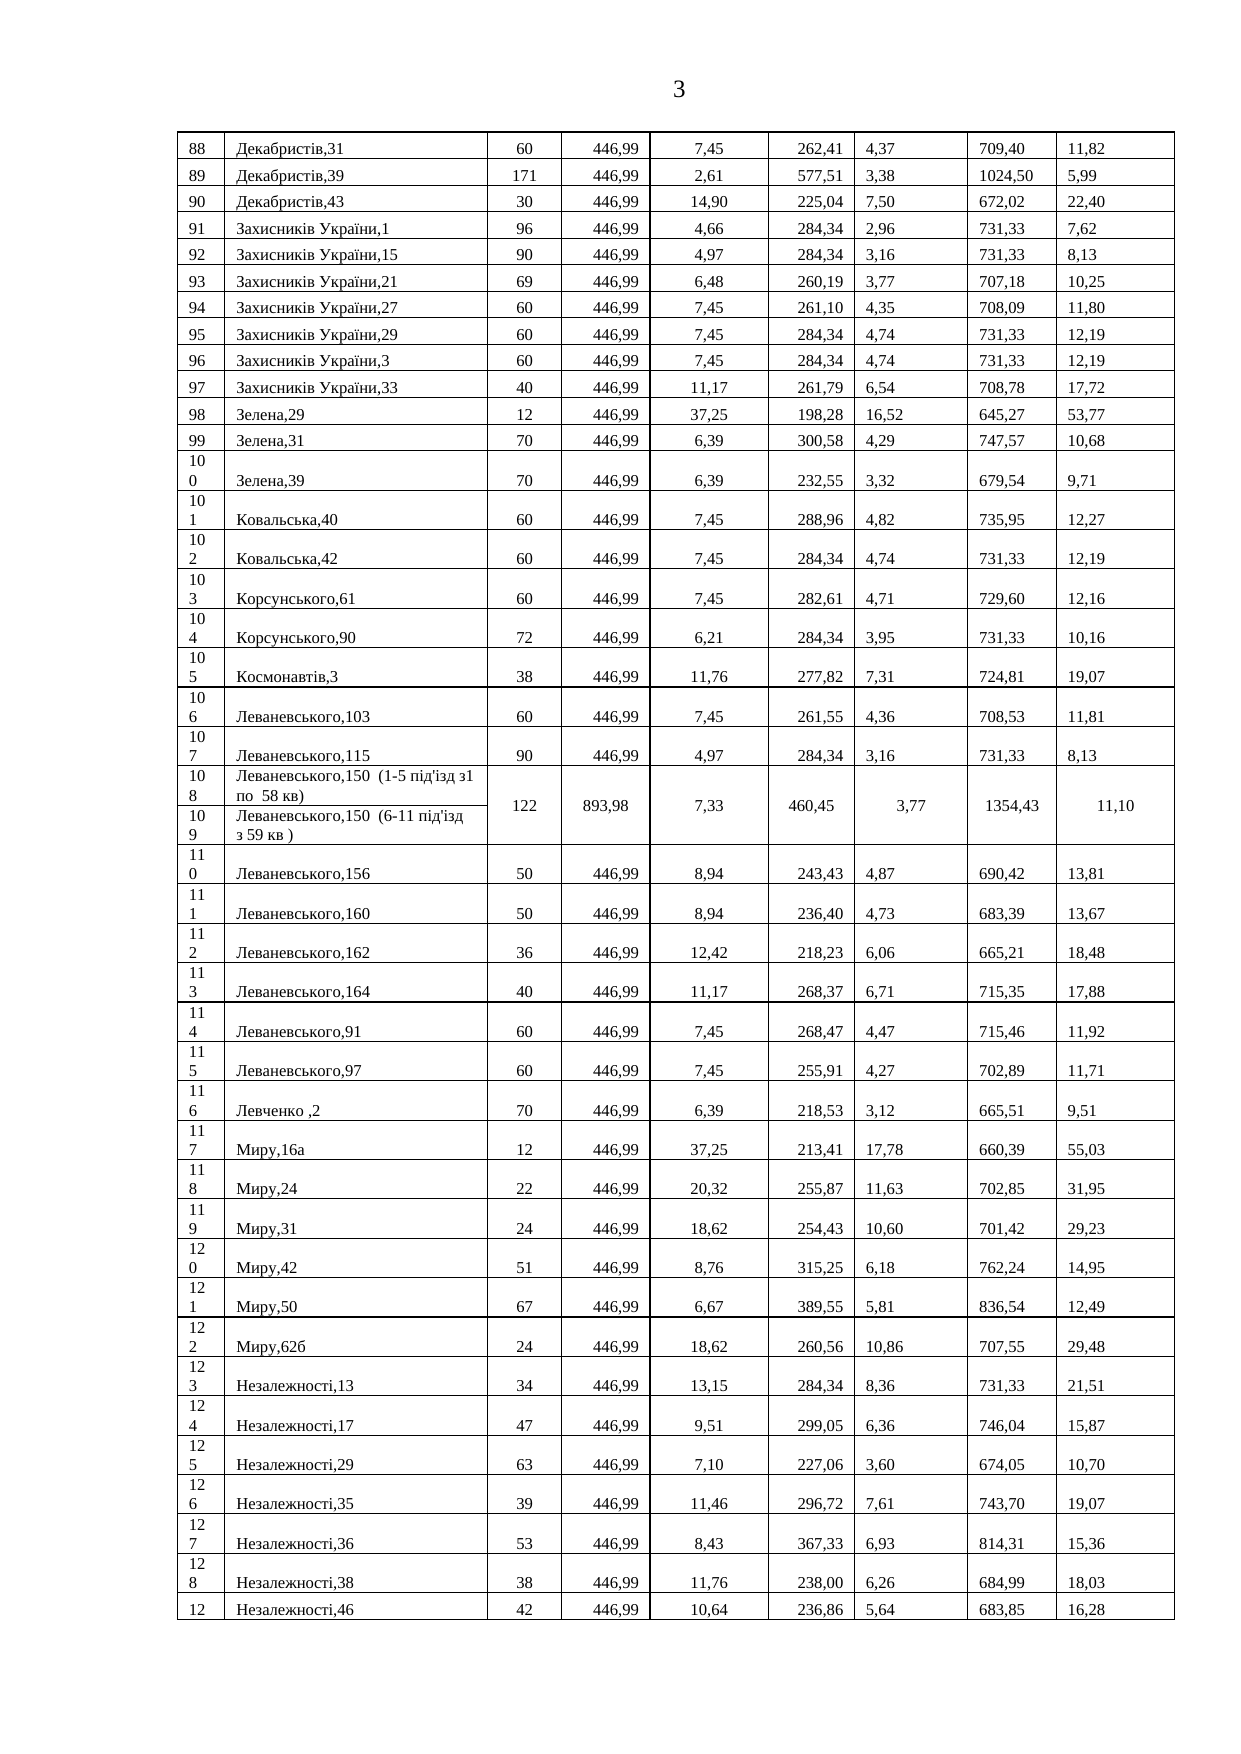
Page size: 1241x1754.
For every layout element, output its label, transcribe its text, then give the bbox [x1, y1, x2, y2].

table_cell 315,25 [769, 1239, 854, 1277]
table_cell 11,17 [651, 371, 768, 397]
table_cell 232,55 [769, 451, 854, 489]
table_cell 122 [488, 766, 561, 844]
table_cell 102 [178, 530, 224, 568]
table_cell 31,95 [1057, 1160, 1174, 1198]
table_cell 19,07 [1057, 1475, 1174, 1513]
table_cell Леваневського,97 [225, 1042, 487, 1080]
table_cell 446,99 [562, 1121, 649, 1159]
table_cell 446,99 [562, 159, 649, 184]
table_cell 446,99 [562, 1593, 649, 1618]
table_cell 8,36 [855, 1357, 967, 1395]
table_cell Захисників України,1 [225, 212, 487, 238]
table_cell 236,86 [769, 1593, 854, 1618]
table_cell 60 [488, 292, 561, 317]
table_cell 893,98 [562, 766, 649, 844]
table_cell 6,39 [651, 1081, 768, 1119]
table_cell 60 [488, 688, 561, 726]
table_cell 29,23 [1057, 1199, 1174, 1238]
table_cell 90 [488, 239, 561, 264]
table_cell 9,51 [651, 1396, 768, 1434]
table_cell 115 [178, 1042, 224, 1080]
table_cell 724,81 [968, 648, 1056, 686]
table_cell 11,80 [1057, 292, 1174, 317]
table_cell 3,32 [855, 451, 967, 489]
table_cell 6,18 [855, 1239, 967, 1277]
table_cell 90 [488, 727, 561, 765]
table_cell 5,81 [855, 1278, 967, 1316]
table_cell 8,43 [651, 1514, 768, 1553]
table_cell 446,99 [562, 133, 649, 158]
table_cell 34 [488, 1357, 561, 1395]
table_cell 367,33 [769, 1514, 854, 1553]
table_cell 446,99 [562, 371, 649, 397]
table_cell 7,45 [651, 569, 768, 608]
table_cell 446,99 [562, 688, 649, 726]
table_cell 715,46 [968, 1003, 1056, 1041]
table_cell 446,99 [562, 530, 649, 568]
table_cell 9,71 [1057, 451, 1174, 489]
table_cell 6,71 [855, 963, 967, 1001]
table_cell 645,27 [968, 398, 1056, 423]
table_cell 672,02 [968, 186, 1056, 211]
table_cell 53,77 [1057, 398, 1174, 423]
table_cell 47 [488, 1396, 561, 1434]
table_cell 4,97 [651, 239, 768, 264]
table_cell 114 [178, 1003, 224, 1041]
table_cell 446,99 [562, 292, 649, 317]
table_cell 22,40 [1057, 186, 1174, 211]
table_cell 70 [488, 1081, 561, 1119]
table_cell 236,40 [769, 884, 854, 923]
table_cell 127 [178, 1514, 224, 1553]
table_cell 12 [488, 1121, 561, 1159]
table_cell 261,10 [769, 292, 854, 317]
table_cell 446,99 [562, 1318, 649, 1356]
table_cell 8,13 [1057, 727, 1174, 765]
table_cell 446,99 [562, 1081, 649, 1119]
table_cell 10,86 [855, 1318, 967, 1356]
table_cell 18,62 [651, 1199, 768, 1238]
table_cell 198,28 [769, 398, 854, 423]
table_cell 124 [178, 1396, 224, 1434]
table_cell 2,61 [651, 159, 768, 184]
table_cell 96 [178, 345, 224, 370]
table_cell 255,91 [769, 1042, 854, 1080]
table_cell 17,72 [1057, 371, 1174, 397]
table_cell Декабристів,31 [225, 133, 487, 158]
table_cell 97 [178, 371, 224, 397]
table_cell 446,99 [562, 1357, 649, 1395]
table_cell 8,13 [1057, 239, 1174, 264]
table_cell 690,42 [968, 845, 1056, 883]
table_cell 126 [178, 1475, 224, 1513]
table_cell 11,76 [651, 648, 768, 686]
table_cell 11,17 [651, 963, 768, 1001]
table_cell 701,42 [968, 1199, 1056, 1238]
table_cell 260,56 [769, 1318, 854, 1356]
table_cell 6,26 [855, 1554, 967, 1592]
table_cell 747,57 [968, 425, 1056, 450]
table_cell Захисників України,3 [225, 345, 487, 370]
table_cell 446,99 [562, 1199, 649, 1238]
table_cell 284,34 [769, 345, 854, 370]
table_cell 112 [178, 924, 224, 962]
table_cell 129 [178, 1593, 224, 1618]
table_cell Незалежності,29 [225, 1436, 487, 1474]
table_cell 3,16 [855, 239, 967, 264]
table_cell 11,76 [651, 1554, 768, 1592]
table_cell 708,78 [968, 371, 1056, 397]
table_cell 446,99 [562, 1396, 649, 1434]
table_cell 10,25 [1057, 265, 1174, 291]
table_cell 7,10 [651, 1436, 768, 1474]
table_cell 284,34 [769, 1357, 854, 1395]
table_cell 731,33 [968, 609, 1056, 647]
table_cell 7,45 [651, 530, 768, 568]
table_cell 13,67 [1057, 884, 1174, 923]
table_cell 731,33 [968, 727, 1056, 765]
table_cell 260,19 [769, 265, 854, 291]
table_cell 24 [488, 1199, 561, 1238]
table_cell 300,58 [769, 425, 854, 450]
table_cell 10,70 [1057, 1436, 1174, 1474]
table_cell 7,61 [855, 1475, 967, 1513]
table_cell 446,99 [562, 569, 649, 608]
table_cell 72 [488, 609, 561, 647]
table_cell 4,29 [855, 425, 967, 450]
table_cell 7,31 [855, 648, 967, 686]
table_cell 11,82 [1057, 133, 1174, 158]
table_cell Леваневського,164 [225, 963, 487, 1001]
table_cell 10,68 [1057, 425, 1174, 450]
table_cell 213,41 [769, 1121, 854, 1159]
table_cell Леваневського,115 [225, 727, 487, 765]
table_cell 284,34 [769, 239, 854, 264]
table_cell 12,42 [651, 924, 768, 962]
table_cell 715,35 [968, 963, 1056, 1001]
table_cell 60 [488, 1003, 561, 1041]
table_cell 218,23 [769, 924, 854, 962]
table_cell 6,48 [651, 265, 768, 291]
table_cell Захисників України,27 [225, 292, 487, 317]
table_cell 4,97 [651, 727, 768, 765]
table_cell 731,33 [968, 318, 1056, 344]
table_cell 731,33 [968, 212, 1056, 238]
table_cell 38 [488, 648, 561, 686]
table_cell 113 [178, 963, 224, 1001]
table_cell Декабристів,43 [225, 186, 487, 211]
table_cell 110 [178, 845, 224, 883]
table_cell 3,95 [855, 609, 967, 647]
table_cell 17,78 [855, 1121, 967, 1159]
table_cell 446,99 [562, 1042, 649, 1080]
table_cell 1354,43 [968, 766, 1056, 844]
table_cell 446,99 [562, 425, 649, 450]
table_cell 446,99 [562, 1239, 649, 1277]
table_cell 446,99 [562, 884, 649, 923]
table_cell 729,60 [968, 569, 1056, 608]
table_cell 4,74 [855, 345, 967, 370]
table_cell 296,72 [769, 1475, 854, 1513]
table_cell 101 [178, 491, 224, 529]
table_cell 117 [178, 1121, 224, 1159]
table_cell 91 [178, 212, 224, 238]
table_cell 14,90 [651, 186, 768, 211]
table_cell 11,71 [1057, 1042, 1174, 1080]
table_cell Миру,50 [225, 1278, 487, 1316]
table_cell 218,53 [769, 1081, 854, 1119]
table_cell 18,03 [1057, 1554, 1174, 1592]
table_cell Незалежності,38 [225, 1554, 487, 1592]
table_cell 446,99 [562, 1436, 649, 1474]
table_cell Миру,62б [225, 1318, 487, 1356]
table_cell 446,99 [562, 845, 649, 883]
table_cell 4,87 [855, 845, 967, 883]
table_cell 446,99 [562, 265, 649, 291]
table_cell 12,19 [1057, 345, 1174, 370]
table_cell 577,51 [769, 159, 854, 184]
table_cell 261,55 [769, 688, 854, 726]
table_cell Зелена,31 [225, 425, 487, 450]
table_cell 88 [178, 133, 224, 158]
table_cell 100 [178, 451, 224, 489]
table_cell 17,88 [1057, 963, 1174, 1001]
table_cell 18,62 [651, 1318, 768, 1356]
table_cell Корсунського,61 [225, 569, 487, 608]
table_cell 15,87 [1057, 1396, 1174, 1434]
table_cell 118 [178, 1160, 224, 1198]
table_cell 708,53 [968, 688, 1056, 726]
table_cell 4,73 [855, 884, 967, 923]
table_cell Незалежності,13 [225, 1357, 487, 1395]
table_cell 95 [178, 318, 224, 344]
table_cell 446,99 [562, 1160, 649, 1198]
table_cell 22 [488, 1160, 561, 1198]
table_cell 120 [178, 1239, 224, 1277]
table_cell 60 [488, 569, 561, 608]
table_cell 683,85 [968, 1593, 1056, 1618]
table_cell 665,51 [968, 1081, 1056, 1119]
table_cell 4,47 [855, 1003, 967, 1041]
table_cell 262,41 [769, 133, 854, 158]
table_cell 3,77 [855, 265, 967, 291]
table_cell Декабристів,39 [225, 159, 487, 184]
table_cell 50 [488, 845, 561, 883]
table_cell 3,16 [855, 727, 967, 765]
table_cell 60 [488, 318, 561, 344]
table_cell 446,99 [562, 648, 649, 686]
table_cell 119 [178, 1199, 224, 1238]
table_cell 99 [178, 425, 224, 450]
table_cell 3,38 [855, 159, 967, 184]
table_cell 103 [178, 569, 224, 608]
table_cell 24 [488, 1318, 561, 1356]
table_cell 108 [178, 766, 224, 804]
table_cell Космонавтів,3 [225, 648, 487, 686]
table_cell 284,34 [769, 530, 854, 568]
table_cell Леваневського,162 [225, 924, 487, 962]
table_cell 12,49 [1057, 1278, 1174, 1316]
table_cell 11,46 [651, 1475, 768, 1513]
table_cell 42 [488, 1593, 561, 1618]
table_cell Незалежності,17 [225, 1396, 487, 1434]
table_cell 7,45 [651, 1003, 768, 1041]
table_cell 98 [178, 398, 224, 423]
table_cell Корсунського,90 [225, 609, 487, 647]
table_cell 94 [178, 292, 224, 317]
table_cell 37,25 [651, 1121, 768, 1159]
table_cell 389,55 [769, 1278, 854, 1316]
table_cell 3,60 [855, 1436, 967, 1474]
table_cell 4,82 [855, 491, 967, 529]
table_cell 238,00 [769, 1554, 854, 1592]
table_cell 277,82 [769, 648, 854, 686]
table_cell 1024,50 [968, 159, 1056, 184]
table_cell Ковальська,40 [225, 491, 487, 529]
table_cell 731,33 [968, 345, 1056, 370]
table_cell Захисників України,29 [225, 318, 487, 344]
table_cell 225,04 [769, 186, 854, 211]
table_cell 446,99 [562, 451, 649, 489]
table_cell 4,37 [855, 133, 967, 158]
table_cell 37,25 [651, 398, 768, 423]
table_cell Леваневського,156 [225, 845, 487, 883]
table_cell 446,99 [562, 318, 649, 344]
table_cell 743,70 [968, 1475, 1056, 1513]
table_cell 746,04 [968, 1396, 1056, 1434]
table_cell 12,19 [1057, 318, 1174, 344]
table_cell 6,93 [855, 1514, 967, 1553]
table_cell 18,48 [1057, 924, 1174, 962]
table_cell Левченко ,2 [225, 1081, 487, 1119]
table_cell 8,76 [651, 1239, 768, 1277]
table_cell 93 [178, 265, 224, 291]
table_cell 40 [488, 371, 561, 397]
table_cell 735,95 [968, 491, 1056, 529]
table_cell 60 [488, 1042, 561, 1080]
table_cell 6,06 [855, 924, 967, 962]
table_cell 10,64 [651, 1593, 768, 1618]
table_cell 4,71 [855, 569, 967, 608]
table_cell 9,51 [1057, 1081, 1174, 1119]
table_cell 446,99 [562, 491, 649, 529]
table_cell 15,36 [1057, 1514, 1174, 1553]
table_cell 446,99 [562, 1554, 649, 1592]
table_cell 268,37 [769, 963, 854, 1001]
table_cell 7,45 [651, 318, 768, 344]
table_cell 446,99 [562, 727, 649, 765]
table_cell 69 [488, 265, 561, 291]
table_cell 70 [488, 425, 561, 450]
table_cell 460,45 [769, 766, 854, 844]
table_cell 814,31 [968, 1514, 1056, 1553]
table_cell 10,16 [1057, 609, 1174, 647]
table_cell 4,35 [855, 292, 967, 317]
table_cell 243,43 [769, 845, 854, 883]
table_cell Леваневського,160 [225, 884, 487, 923]
table_cell 60 [488, 530, 561, 568]
table_cell 6,39 [651, 425, 768, 450]
table_cell 70 [488, 451, 561, 489]
table_cell 11,10 [1057, 766, 1174, 844]
table_cell Миру,24 [225, 1160, 487, 1198]
table_cell Захисників України,15 [225, 239, 487, 264]
table_cell Захисників України,33 [225, 371, 487, 397]
table_cell 7,45 [651, 133, 768, 158]
table_cell 7,62 [1057, 212, 1174, 238]
table_cell 6,21 [651, 609, 768, 647]
table_cell 708,09 [968, 292, 1056, 317]
table_cell 122 [178, 1318, 224, 1356]
table_cell 707,55 [968, 1318, 1056, 1356]
table_cell 674,05 [968, 1436, 1056, 1474]
table_cell 11,63 [855, 1160, 967, 1198]
table_cell 255,87 [769, 1160, 854, 1198]
table_cell 4,66 [651, 212, 768, 238]
table_cell 40 [488, 963, 561, 1001]
table_cell 268,47 [769, 1003, 854, 1041]
table_cell 111 [178, 884, 224, 923]
table_cell 125 [178, 1436, 224, 1474]
table_cell 4,74 [855, 318, 967, 344]
table_cell 762,24 [968, 1239, 1056, 1277]
table_cell 284,34 [769, 318, 854, 344]
table_cell 55,03 [1057, 1121, 1174, 1159]
table_cell 60 [488, 491, 561, 529]
table_cell 12,27 [1057, 491, 1174, 529]
table_cell 446,99 [562, 186, 649, 211]
table_cell 3,12 [855, 1081, 967, 1119]
table_cell 92 [178, 239, 224, 264]
table_cell 4,74 [855, 530, 967, 568]
table_cell 60 [488, 133, 561, 158]
table_cell 12,16 [1057, 569, 1174, 608]
table_cell 7,50 [855, 186, 967, 211]
table_cell 731,33 [968, 530, 1056, 568]
table_cell 446,99 [562, 1003, 649, 1041]
table_cell 20,32 [651, 1160, 768, 1198]
table_cell Леваневського,91 [225, 1003, 487, 1041]
table_cell Захисників України,21 [225, 265, 487, 291]
table_cell 702,89 [968, 1042, 1056, 1080]
table_cell 13,15 [651, 1357, 768, 1395]
table_cell 60 [488, 345, 561, 370]
table_cell 836,54 [968, 1278, 1056, 1316]
table_cell 107 [178, 727, 224, 765]
table_cell 7,45 [651, 688, 768, 726]
table_cell Миру,16а [225, 1121, 487, 1159]
table_cell 10,60 [855, 1199, 967, 1238]
table_cell 227,06 [769, 1436, 854, 1474]
table_cell 6,67 [651, 1278, 768, 1316]
table_cell 29,48 [1057, 1318, 1174, 1356]
table_cell 3,77 [855, 766, 967, 844]
table_cell 12 [488, 398, 561, 423]
table_cell 660,39 [968, 1121, 1056, 1159]
table_cell 105 [178, 648, 224, 686]
table_cell 707,18 [968, 265, 1056, 291]
table_cell Миру,42 [225, 1239, 487, 1277]
table_cell 7,45 [651, 1042, 768, 1080]
table_cell 7,33 [651, 766, 768, 844]
table_cell 123 [178, 1357, 224, 1395]
table_cell 90 [178, 186, 224, 211]
table_cell 30 [488, 186, 561, 211]
table_cell 446,99 [562, 1475, 649, 1513]
table_cell 11,81 [1057, 688, 1174, 726]
table_cell 38 [488, 1554, 561, 1592]
table_cell Леваневського,150 (1-5 під'ізд з1 по 58 кв) [225, 766, 487, 804]
table_cell 6,36 [855, 1396, 967, 1434]
table_cell 4,36 [855, 688, 967, 726]
table_cell 731,33 [968, 1357, 1056, 1395]
table_cell 104 [178, 609, 224, 647]
table_cell 446,99 [562, 1278, 649, 1316]
table_cell 5,64 [855, 1593, 967, 1618]
table_cell 53 [488, 1514, 561, 1553]
table_cell 36 [488, 924, 561, 962]
table_cell 446,99 [562, 212, 649, 238]
table_cell 446,99 [562, 398, 649, 423]
table_cell 7,45 [651, 491, 768, 529]
table_cell 2,96 [855, 212, 967, 238]
table_cell 12,19 [1057, 530, 1174, 568]
table_cell 19,07 [1057, 648, 1174, 686]
table_cell 254,43 [769, 1199, 854, 1238]
table_cell 446,99 [562, 609, 649, 647]
table_cell 446,99 [562, 924, 649, 962]
table_cell 89 [178, 159, 224, 184]
table_cell 116 [178, 1081, 224, 1119]
table_cell 684,99 [968, 1554, 1056, 1592]
table_cell 50 [488, 884, 561, 923]
table_cell 8,94 [651, 884, 768, 923]
table_cell Зелена,39 [225, 451, 487, 489]
table_cell 446,99 [562, 239, 649, 264]
table_cell 6,39 [651, 451, 768, 489]
table_cell 284,34 [769, 609, 854, 647]
table_cell Миру,31 [225, 1199, 487, 1238]
table_cell 284,34 [769, 212, 854, 238]
table_cell 284,34 [769, 727, 854, 765]
table_cell 446,99 [562, 963, 649, 1001]
table_cell 14,95 [1057, 1239, 1174, 1277]
table_cell Леваневського,103 [225, 688, 487, 726]
table_cell 63 [488, 1436, 561, 1474]
table_cell 51 [488, 1239, 561, 1277]
table_cell 13,81 [1057, 845, 1174, 883]
table_cell 21,51 [1057, 1357, 1174, 1395]
table_cell Зелена,29 [225, 398, 487, 423]
table_cell 6,54 [855, 371, 967, 397]
table_cell Леваневського,150 (6-11 під'ізд з 59 кв ) [225, 806, 487, 844]
table_cell 11,92 [1057, 1003, 1174, 1041]
table_cell 16,52 [855, 398, 967, 423]
table_cell 96 [488, 212, 561, 238]
table_cell 731,33 [968, 239, 1056, 264]
table_cell 106 [178, 688, 224, 726]
table_cell 446,99 [562, 1514, 649, 1553]
table_cell 679,54 [968, 451, 1056, 489]
table_cell 109 [178, 806, 224, 844]
table_cell 299,05 [769, 1396, 854, 1434]
table_cell 446,99 [562, 345, 649, 370]
table_cell 171 [488, 159, 561, 184]
table_cell 683,39 [968, 884, 1056, 923]
table_cell Незалежності,46 [225, 1593, 487, 1618]
table_cell Незалежності,36 [225, 1514, 487, 1553]
table_cell 702,85 [968, 1160, 1056, 1198]
table_cell 7,45 [651, 345, 768, 370]
table_cell 261,79 [769, 371, 854, 397]
table_cell 39 [488, 1475, 561, 1513]
table_cell 121 [178, 1278, 224, 1316]
table_cell 8,94 [651, 845, 768, 883]
table_cell 709,40 [968, 133, 1056, 158]
table_cell 16,28 [1057, 1593, 1174, 1618]
table_cell 128 [178, 1554, 224, 1592]
table_cell 5,99 [1057, 159, 1174, 184]
table_cell 282,61 [769, 569, 854, 608]
table_cell Незалежності,35 [225, 1475, 487, 1513]
table_cell 665,21 [968, 924, 1056, 962]
table_cell 67 [488, 1278, 561, 1316]
table_cell Ковальська,42 [225, 530, 487, 568]
table_cell 288,96 [769, 491, 854, 529]
table_cell 4,27 [855, 1042, 967, 1080]
table_cell 7,45 [651, 292, 768, 317]
